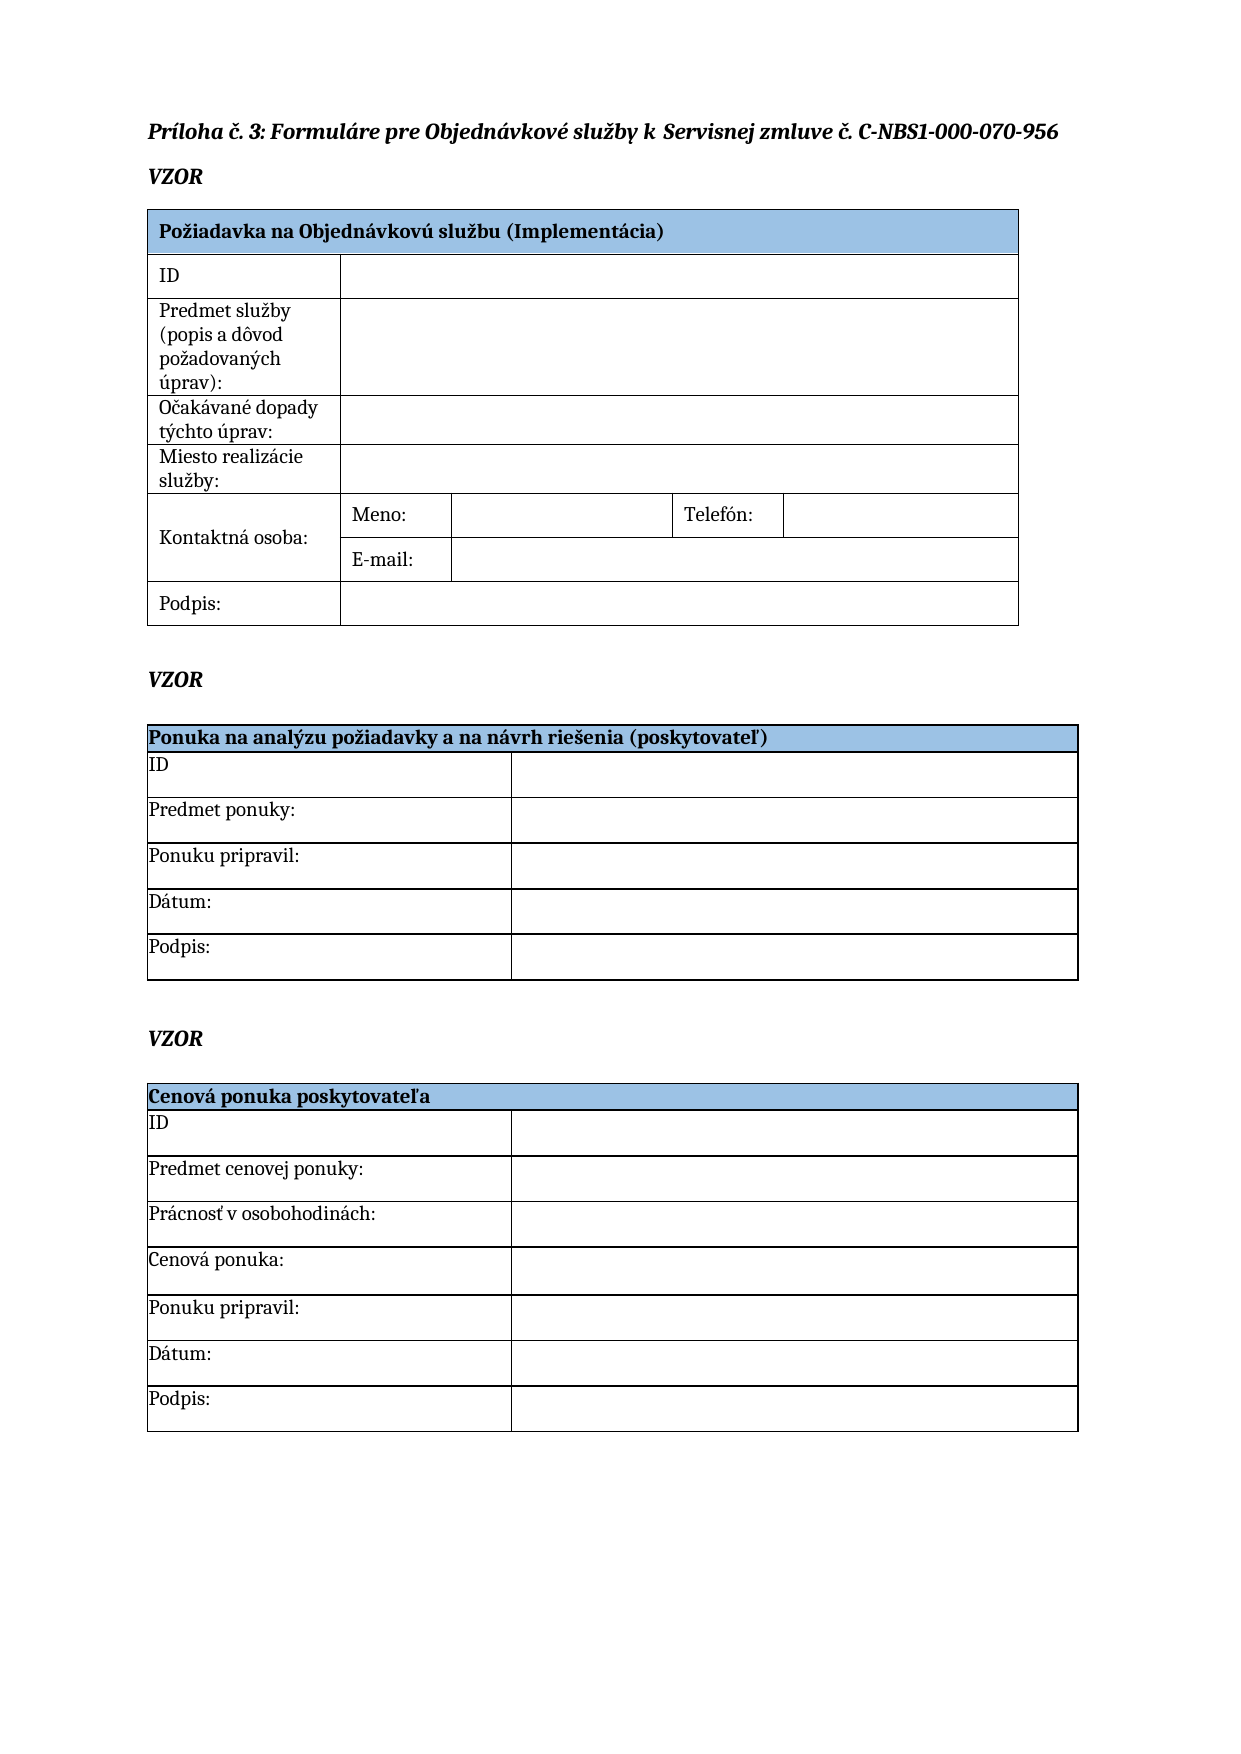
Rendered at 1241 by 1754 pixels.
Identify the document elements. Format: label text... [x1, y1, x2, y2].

table_cell Očakávané dopady týchto úprav: [148, 396, 340, 443]
table_cell ID [148, 255, 340, 298]
table_cell Miesto realizácie služby: [148, 445, 340, 492]
table_cell [341, 582, 1018, 625]
table_cell [512, 1202, 1077, 1246]
table_cell Ponuku pripravil: [148, 844, 511, 888]
table_cell [512, 1157, 1077, 1201]
table_cell Meno: [341, 494, 451, 537]
table_cell Podpis: [148, 582, 340, 625]
table_cell Prácnosť v osobohodinách: [148, 1202, 511, 1246]
table_cell [512, 1341, 1077, 1385]
table_cell Ponuku pripravil: [148, 1296, 511, 1339]
table_cell Predmet ponuky: [148, 798, 511, 842]
table_cell Dátum: [148, 890, 511, 933]
table_cell [784, 494, 1018, 537]
table_cell [452, 538, 1018, 581]
table_cell [512, 798, 1077, 842]
table_cell [512, 753, 1077, 797]
text VZOR [148, 164, 1093, 190]
table_cell [341, 255, 1018, 298]
table_cell [341, 396, 1018, 443]
table_cell Podpis: [148, 1387, 511, 1431]
table_cell [512, 890, 1077, 933]
table_cell [512, 844, 1077, 888]
table_cell Predmet služby (popis a dôvod požadovaných úprav): [148, 299, 340, 394]
table_cell ID [148, 753, 511, 797]
text Príloha č. 3: Formuláre pre Objednávkové služby k Servisnej zmluve č. C-NBS1-000-070-956 [148, 119, 1093, 145]
table_cell [512, 1111, 1077, 1155]
table_cell ID [148, 1111, 511, 1155]
table_cell [512, 1248, 1077, 1294]
table_cell [512, 935, 1077, 979]
text VZOR [148, 667, 1093, 694]
table_cell Podpis: [148, 935, 511, 979]
table_cell [452, 494, 672, 537]
table_cell Predmet cenovej ponuky: [148, 1157, 511, 1201]
text VZOR [148, 1026, 1093, 1052]
table_cell Cenová ponuka: [148, 1248, 511, 1294]
table_cell Telefón: [673, 494, 783, 537]
table_cell [341, 299, 1018, 394]
table_cell [512, 1296, 1077, 1339]
table_cell Dátum: [148, 1341, 511, 1385]
table_header Cenová ponuka poskytovateľa [148, 1084, 1077, 1109]
table_cell [341, 445, 1018, 492]
table_cell E-mail: [341, 538, 451, 581]
table_cell Kontaktná osoba: [148, 494, 340, 581]
table_header Ponuka na analýzu požiadavky a na návrh riešenia (poskytovateľ) [148, 726, 1077, 751]
table_cell [512, 1387, 1077, 1431]
table_header Požiadavka na Objednávkovú službu (Implementácia) [148, 210, 1018, 253]
